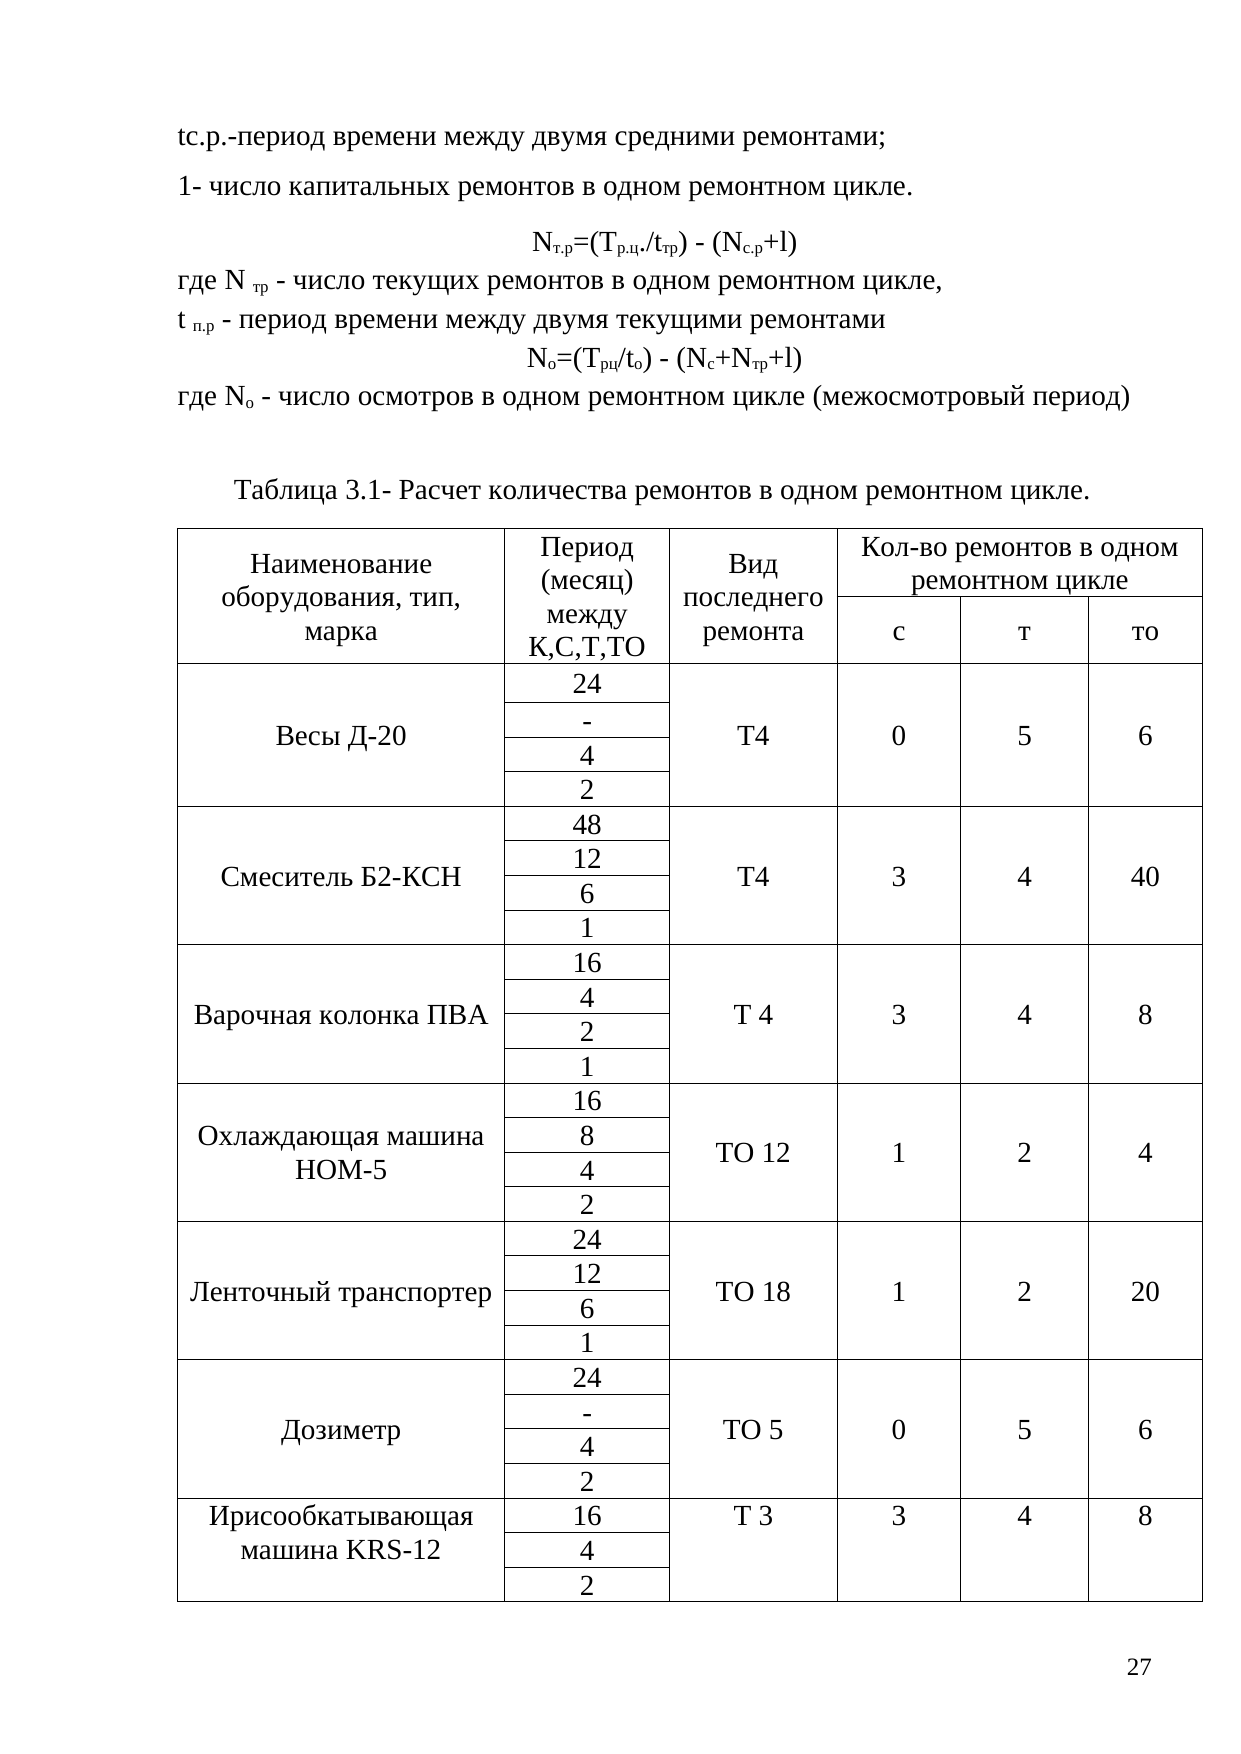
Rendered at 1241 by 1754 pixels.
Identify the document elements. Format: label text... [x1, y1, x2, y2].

table_cell 3 [838, 945, 960, 1082]
table_cell - [505, 703, 669, 737]
text Таблица 3.1- Расчет количества ремонтов в одном ремонтном цикле. [177, 472, 1152, 506]
table_cell 5 [961, 664, 1088, 806]
table_cell 8 [505, 1118, 669, 1152]
table_cell 6 [1089, 664, 1202, 806]
table_cell 2 [505, 1568, 669, 1601]
table_cell Ирисообкатывающая машина KRS-12 [178, 1499, 504, 1601]
table_cell ТО 5 [670, 1360, 837, 1497]
table_cell 2 [505, 1464, 669, 1497]
text Nт.p=(Tp.ц./tтр) - (Nc.р+l) [177, 224, 1152, 257]
table_cell 24 [505, 1222, 669, 1255]
table_cell то [1089, 597, 1202, 663]
table_cell 6 [505, 1291, 669, 1324]
table_cell 8 [1089, 945, 1202, 1082]
table_cell 4 [961, 945, 1088, 1082]
table_cell 4 [505, 980, 669, 1013]
text tс.р.-период времени между двумя средними ремонтами; [177, 118, 1152, 152]
table_cell 4 [1089, 1084, 1202, 1221]
table_cell Весы Д-20 [178, 664, 504, 806]
table_cell 1 [838, 1084, 960, 1221]
table_cell 0 [838, 664, 960, 806]
table_cell 1 [838, 1222, 960, 1359]
table_cell 2 [505, 1014, 669, 1048]
table_cell с [838, 597, 960, 663]
table_cell 12 [505, 1256, 669, 1290]
table_cell 0 [838, 1360, 960, 1497]
table_cell 48 [505, 807, 669, 840]
text 1- число капитальных ремонтов в одном ремонтном цикле. [177, 168, 1152, 202]
table_cell ТО 12 [670, 1084, 837, 1221]
table_cell Т4 [670, 807, 837, 944]
table_header Период (месяц) между К,С,Т,ТО [505, 529, 669, 663]
text t п.р - период времени между двумя текущими ремонтами [177, 301, 1152, 335]
table_cell ТО 18 [670, 1222, 837, 1359]
table_cell 16 [505, 1084, 669, 1117]
table_cell 3 [838, 807, 960, 944]
table_cell 3 [838, 1499, 960, 1601]
text где Nо - число осмотров в одном ремонтном цикле (межосмотровый период) [177, 378, 1152, 412]
table_cell 2 [961, 1084, 1088, 1221]
table_cell 2 [505, 1187, 669, 1221]
table_cell 16 [505, 1499, 669, 1532]
table_cell т [961, 597, 1088, 663]
table_cell 4 [505, 1429, 669, 1463]
table_cell Варочная колонка ПВА [178, 945, 504, 1082]
table_header Кол-во ремонтов в одном ремонтном цикле [838, 529, 1202, 596]
table_cell Дозиметр [178, 1360, 504, 1497]
table_cell 4 [505, 1153, 669, 1186]
table_cell 24 [505, 664, 669, 702]
table_cell 1 [505, 911, 669, 944]
table_cell 16 [505, 945, 669, 979]
table_cell 6 [505, 876, 669, 909]
table_cell 2 [961, 1222, 1088, 1359]
table_cell 20 [1089, 1222, 1202, 1359]
table_cell 12 [505, 841, 669, 875]
table_cell Смеситель Б2-КСН [178, 807, 504, 944]
table_cell Охлаждающая машина НОМ-5 [178, 1084, 504, 1221]
table_cell 2 [505, 772, 669, 806]
text Nо=(Трц/to) - (Nc+Nтр+l) [177, 340, 1152, 373]
table_cell 6 [1089, 1360, 1202, 1497]
table_cell 4 [505, 1533, 669, 1567]
table_cell 4 [505, 738, 669, 771]
table_cell 1 [505, 1049, 669, 1082]
table_cell 5 [961, 1360, 1088, 1497]
table_cell 4 [961, 807, 1088, 944]
table_cell 4 [961, 1499, 1088, 1601]
table_cell - [505, 1395, 669, 1428]
table_cell Т 3 [670, 1499, 837, 1601]
table_cell Т4 [670, 664, 837, 806]
table_cell 8 [1089, 1499, 1202, 1601]
table_cell Ленточный транспортер [178, 1222, 504, 1359]
text где N тр - число текущих ремонтов в одном ремонтном цикле, [177, 262, 1152, 296]
table_header Наименование оборудования, тип, марка [178, 529, 504, 663]
table_cell 24 [505, 1360, 669, 1394]
table_header Вид последнего ремонта [670, 529, 837, 663]
table_cell Т 4 [670, 945, 837, 1082]
table_cell 40 [1089, 807, 1202, 944]
table_cell 1 [505, 1326, 669, 1359]
